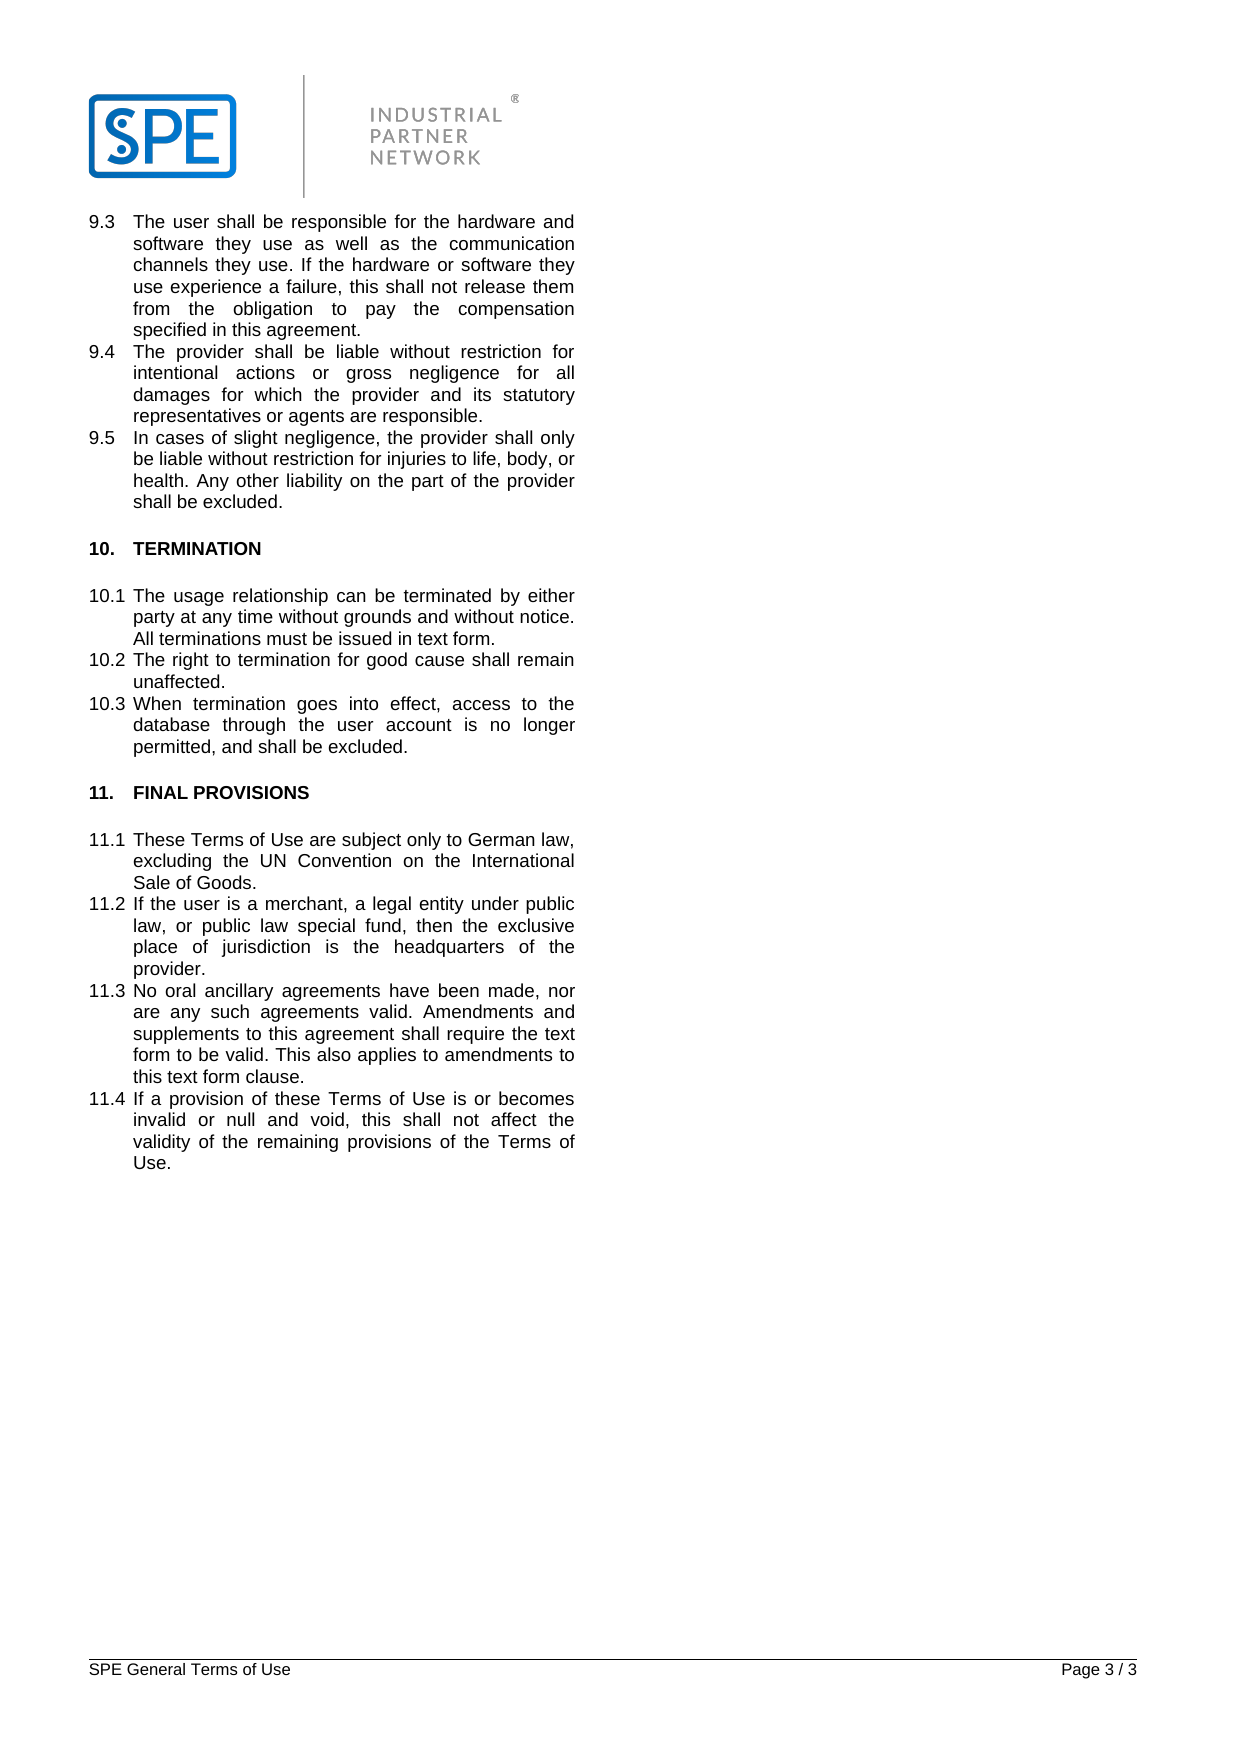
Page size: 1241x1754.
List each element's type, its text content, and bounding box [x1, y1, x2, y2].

subtitle Final provisions [89, 782, 575, 803]
picture [88, 75, 519, 198]
list The usage relationship can be terminated by either party at any time without grounds and without notice. All terminations must be issued in text form. [89, 584, 575, 649]
subtitle Termination [89, 538, 575, 559]
list If the user is a merchant, a legal entity under public law, or public law special fund, then the exclusive place of jurisdiction is the headquarters of the provider. [89, 893, 575, 979]
list The user shall be responsible for the hardware and software they use as well as the communication channels they use. If the hardware or software they use experience a failure, this shall not release them from the obligation to pay the compensation specified in this agreement. [89, 211, 575, 340]
list The right to termination for good cause shall remain unaffected. [89, 649, 575, 692]
list These Terms of Use are subject only to German law, excluding the UN Convention on the International Sale of Goods. [89, 828, 575, 893]
list In cases of slight negligence, the provider shall only be liable without restriction for injuries to life, body, or health. Any other liability on the part of the provider shall be excluded. [89, 427, 575, 513]
list If a provision of these Terms of Use is or becomes invalid or null and void, this shall not affect the validity of the remaining provisions of the Terms of Use. [89, 1087, 575, 1173]
list No oral ancillary agreements have been made, nor are any such agreements valid. Amendments and supplements to this agreement shall require the text form to be valid. This also applies to amendments to this text form clause. [89, 979, 575, 1087]
list The provider shall be liable without restriction for intentional actions or gross negligence for all damages for which the provider and its statutory representatives or agents are responsible. [89, 340, 575, 427]
list When termination goes into effect, access to the database through the user account is no longer permitted, and shall be excluded. [89, 692, 575, 757]
